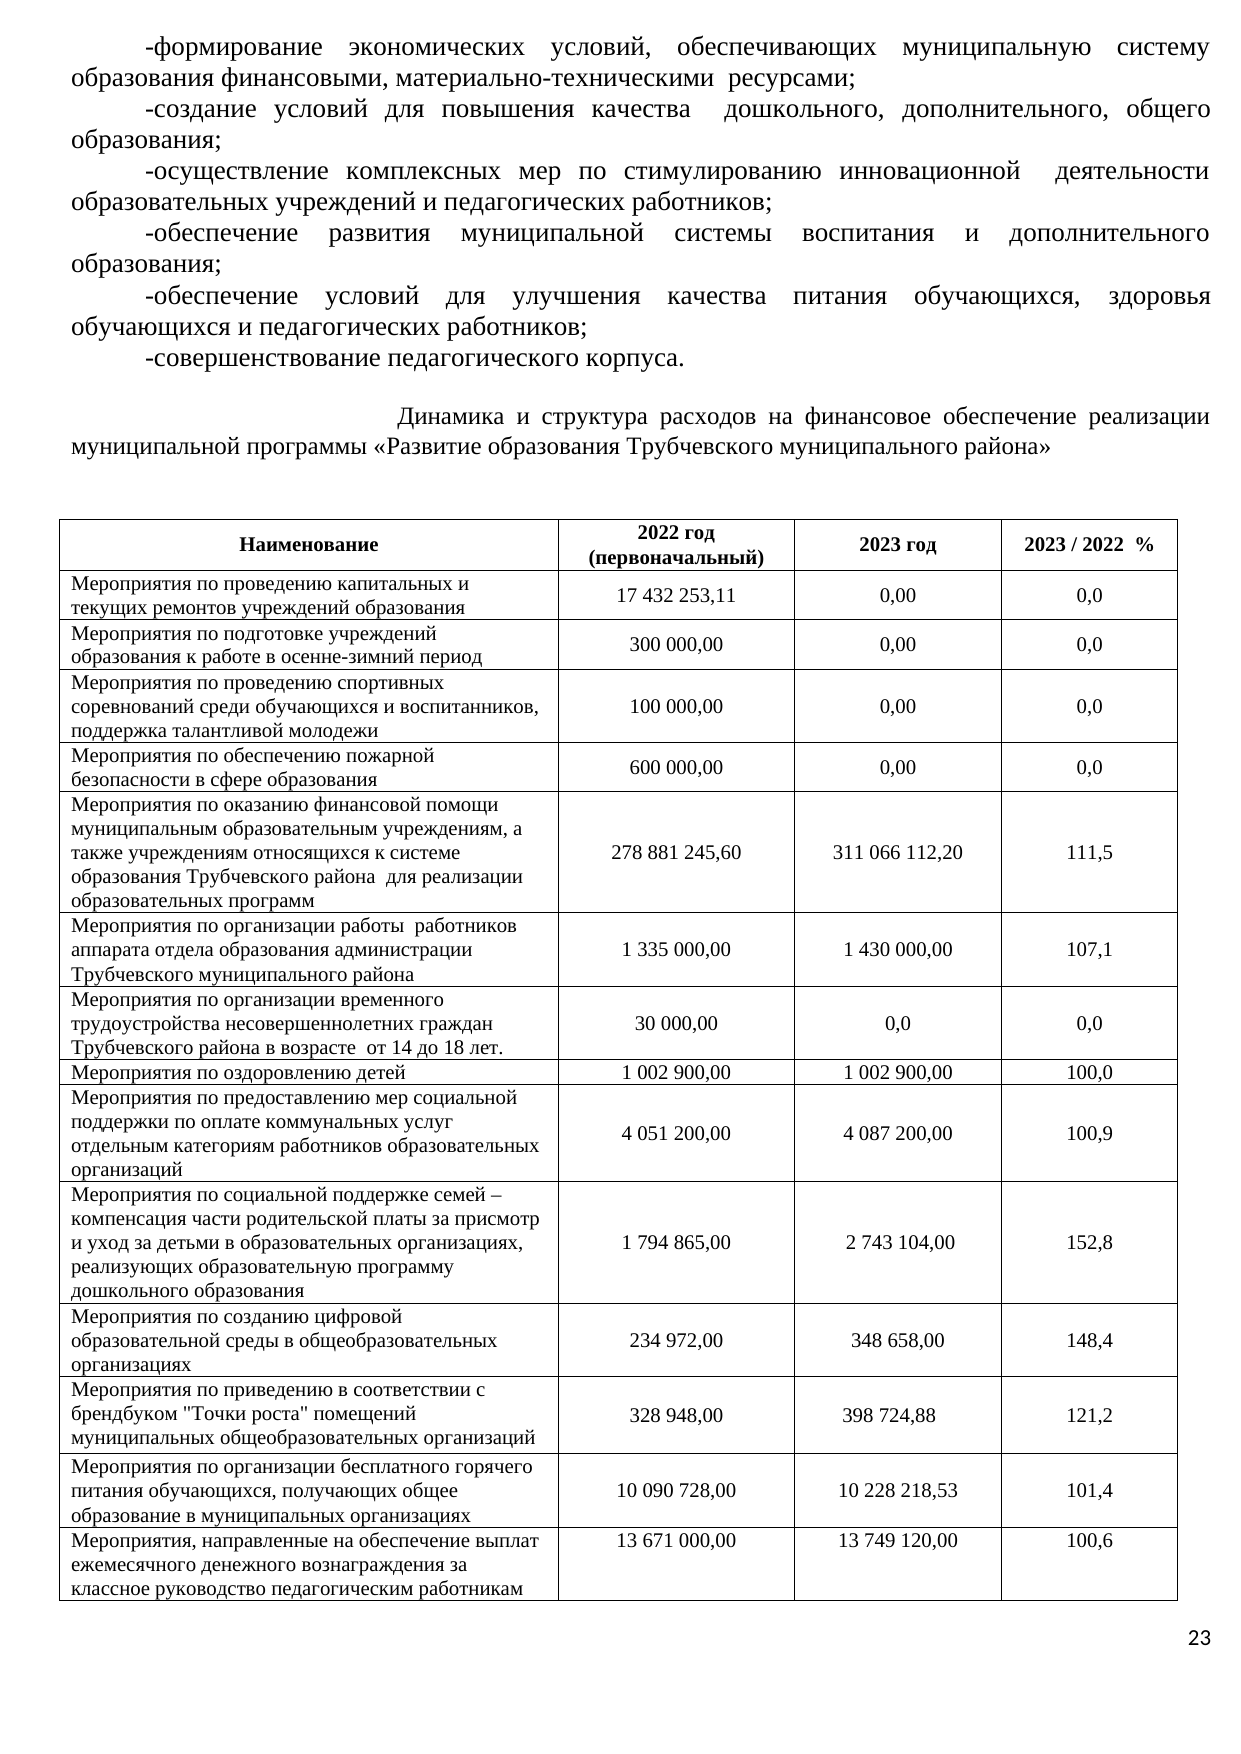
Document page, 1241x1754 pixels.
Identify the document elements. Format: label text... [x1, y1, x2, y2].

table_cell Мероприятия по оказанию финансовой помощи муниципальным образовательным учреждениям, а также учреждениям относящихся к системе образования Трубчевского района для реализации образовательных программ [60, 792, 558, 912]
table_cell Мероприятия по социальной поддержке семей – компенсация части родительской платы за присмотр и уход за детьми в образовательных организациях, реализующих образовательную программу дошкольного образования [60, 1182, 558, 1302]
table_cell 100,6 [1002, 1528, 1177, 1600]
table_cell 13 749 120,00 [795, 1528, 1001, 1600]
table_cell 0,00 [795, 743, 1001, 791]
table_cell 0,0 [1002, 743, 1177, 791]
text Динамика и структура расходов на финансовое обеспечение реализации муниципальной программы «Развитие образования Трубчевского муниципального района» [71, 401, 1211, 460]
table_cell 152,8 [1002, 1182, 1177, 1302]
table_cell 4 087 200,00 [795, 1085, 1001, 1181]
table_cell 10 090 728,00 [559, 1454, 794, 1527]
table_cell 2 743 104,00 [795, 1182, 1001, 1302]
table_cell 17 432 253,11 [559, 571, 794, 619]
text -обеспечение условий для улучшения качества питания обучающихся, здоровья обучающихся и педагогических работников; [71, 279, 1211, 341]
table_cell Мероприятия по созданию цифровой образовательной среды в общеобразовательных организациях [60, 1304, 558, 1376]
table_cell 234 972,00 [559, 1304, 794, 1376]
table_cell 13 671 000,00 [559, 1528, 794, 1600]
table_cell 600 000,00 [559, 743, 794, 791]
table_cell 1 002 900,00 [559, 1060, 794, 1084]
table_cell 30 000,00 [559, 987, 794, 1059]
table_cell Мероприятия по организации временного трудоустройства несовершеннолетних граждан Трубчевского района в возрасте от 14 до 18 лет. [60, 987, 558, 1059]
table_cell 300 000,00 [559, 620, 794, 668]
text -совершенствование педагогического корпуса. [71, 341, 1211, 372]
table_cell Мероприятия по проведению капитальных и текущих ремонтов учреждений образования [60, 571, 558, 619]
table_cell 100,0 [1002, 1060, 1177, 1084]
table_cell 0,00 [795, 620, 1001, 668]
table_cell Мероприятия по обеспечению пожарной безопасности в сфере образования [60, 743, 558, 791]
table_cell 348 658,00 [795, 1304, 1001, 1376]
table_cell Мероприятия по подготовке учреждений образования к работе в осенне-зимний период [60, 620, 558, 668]
text -обеспечение развития муниципальной системы воспитания и дополнительного образования; [71, 216, 1211, 279]
table_header 2023 / 2022 % [1002, 520, 1177, 570]
table_cell 328 948,00 [559, 1377, 794, 1453]
table_cell 278 881 245,60 [559, 792, 794, 912]
table_cell 311 066 112,20 [795, 792, 1001, 912]
table_cell Мероприятия по проведению спортивных соревнований среди обучающихся и воспитанников, поддержка талантливой молодежи [60, 670, 558, 742]
table_header Наименование [60, 520, 558, 570]
table_cell 10 228 218,53 [795, 1454, 1001, 1527]
table_cell 1 335 000,00 [559, 913, 794, 986]
table_cell 0,0 [1002, 987, 1177, 1059]
table_cell 0,00 [795, 670, 1001, 742]
table_header 2023 год [795, 520, 1001, 570]
table_cell 100,9 [1002, 1085, 1177, 1181]
table_cell 111,5 [1002, 792, 1177, 912]
text -формирование экономических условий, обеспечивающих муниципальную систему образования финансовыми, материально-техническими ресурсами; [71, 29, 1211, 92]
table_cell 100 000,00 [559, 670, 794, 742]
table_cell Мероприятия по предоставлению мер социальной поддержки по оплате коммунальных услуг отдельным категориям работников образовательных организаций [60, 1085, 558, 1181]
table_cell 1 794 865,00 [559, 1182, 794, 1302]
table_cell 1 002 900,00 [795, 1060, 1001, 1084]
table_header 2022 год (первоначальный) [559, 520, 794, 570]
table_cell 148,4 [1002, 1304, 1177, 1376]
text -создание условий для повышения качества дошкольного, дополнительного, общего образования; [71, 92, 1211, 154]
table_cell 0,0 [1002, 571, 1177, 619]
table_cell 121,2 [1002, 1377, 1177, 1453]
text -осуществление комплексных мер по стимулированию инновационной деятельности образовательных учреждений и педагогических работников; [71, 154, 1211, 216]
table_cell Мероприятия по организации бесплатного горячего питания обучающихся, получающих общее образование в муниципальных организациях [60, 1454, 558, 1527]
table_cell 107,1 [1002, 913, 1177, 986]
table_cell 101,4 [1002, 1454, 1177, 1527]
table_cell 0,0 [795, 987, 1001, 1059]
table_cell Мероприятия по оздоровлению детей [60, 1060, 558, 1084]
table_cell 0,0 [1002, 620, 1177, 668]
table_cell 0,00 [795, 571, 1001, 619]
table_cell 1 430 000,00 [795, 913, 1001, 986]
table_cell 398 724,88 [795, 1377, 1001, 1453]
table_cell Мероприятия по организации работы работников аппарата отдела образования администрации Трубчевского муниципального района [60, 913, 558, 986]
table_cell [60, 1528, 558, 1600]
table_cell Мероприятия по приведению в соответствии с брендбуком "Точки роста" помещений муниципальных общеобразовательных организаций [60, 1377, 558, 1453]
table_cell 4 051 200,00 [559, 1085, 794, 1181]
table_cell 0,0 [1002, 670, 1177, 742]
